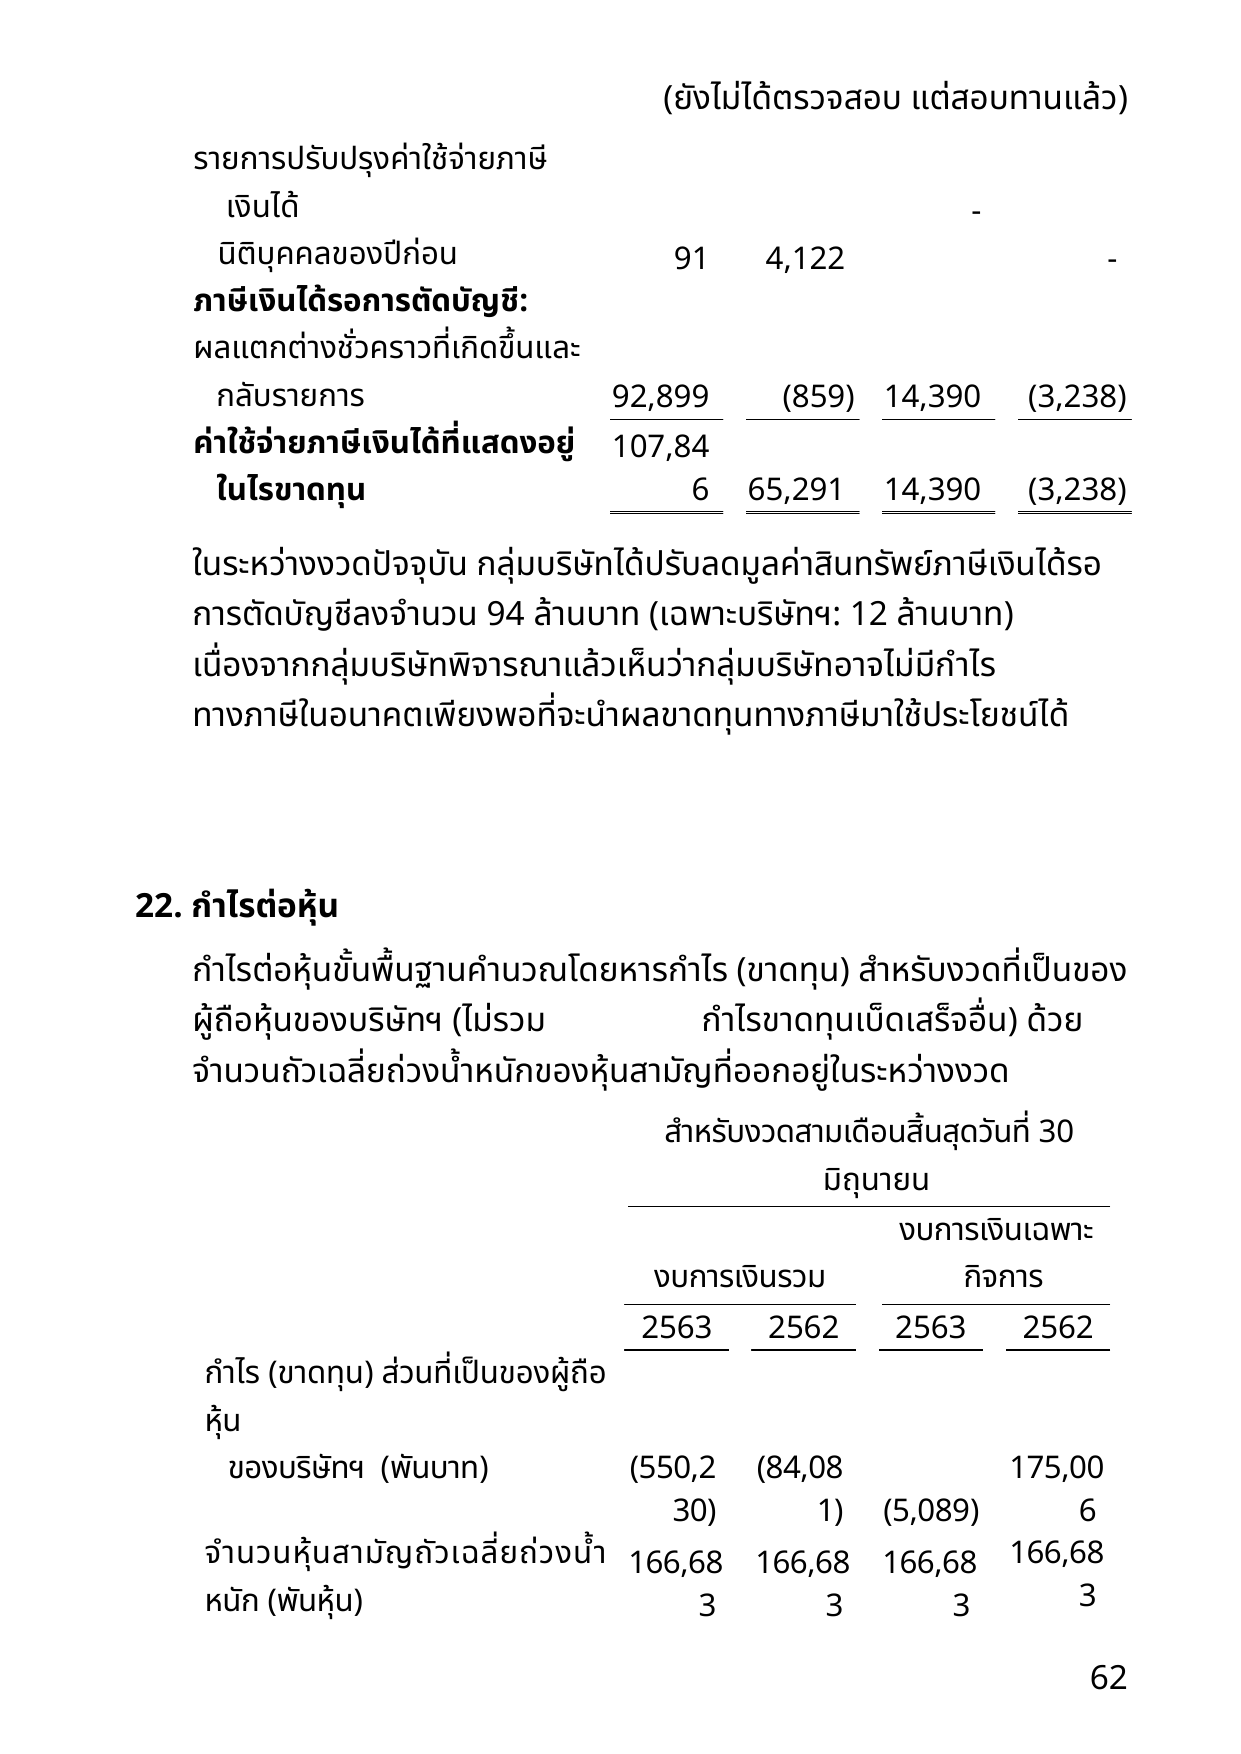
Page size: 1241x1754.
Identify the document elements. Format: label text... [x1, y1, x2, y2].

text 22. กำไรต่อหุ้น [135, 882, 1128, 933]
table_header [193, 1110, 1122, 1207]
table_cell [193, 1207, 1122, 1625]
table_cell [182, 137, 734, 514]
text กำไรต่อหุ้นขั้นพื้นฐานคำนวณโดยหารกำไร (ขาดทุน) สำหรับงวดที่เป็นของผู้ถือหุ้นของบริษัทฯ (ไม่รวม กำไรขาดทุนเบ็ดเสร็จอื่น) ด้วยจำนวนถัวเฉลี่ยถ่วงน้ำหนักของหุ้นสามัญที่ออกอยู่ในระหว่างงวด [135, 945, 1128, 1097]
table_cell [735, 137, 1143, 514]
text ในระหว่างงวดปัจจุบัน กลุ่มบริษัทได้ปรับลดมูลค่าสินทรัพย์ภาษีเงินได้รอการตัดบัญชีลงจำนวน 94 ล้านบาท (เฉพาะบริษัทฯ: 12 ล้านบาท) เนื่องจากกลุ่มบริษัทพิจารณาแล้วเห็นว่ากลุ่มบริษัทอาจไม่มีกำไร ทางภาษีในอนาคตเพียงพอที่จะนำผลขาดทุนทางภาษีมาใช้ประโยชน์ได้ [135, 539, 1128, 741]
